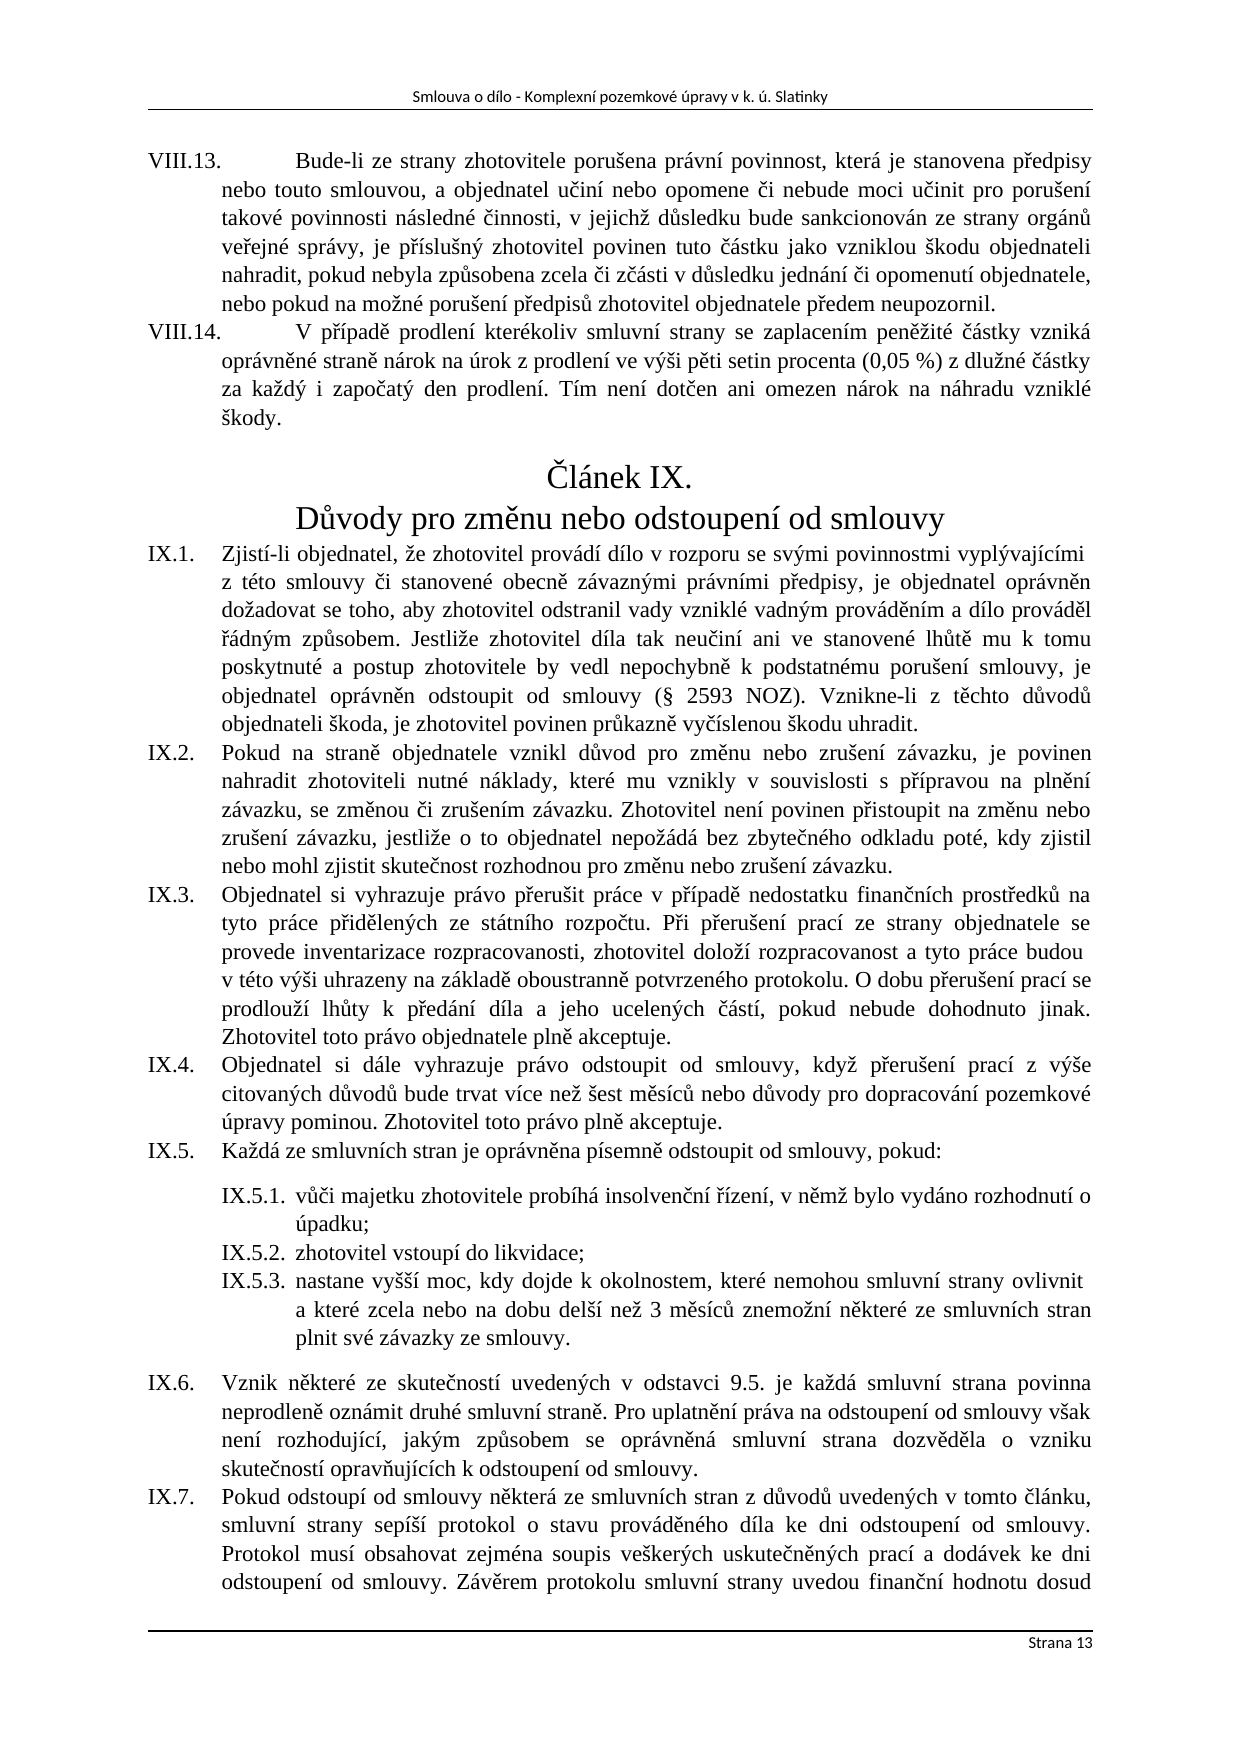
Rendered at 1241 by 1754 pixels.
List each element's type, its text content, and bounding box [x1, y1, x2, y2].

list Objednatel si vyhrazuje právo přerušit práce v případě nedostatku finančních prostředků na tyto práce přidělených ze státního rozpočtu. Při přerušení prací ze strany objednatele se provede inventarizace rozpracovanosti, zhotovitel doloží rozpracovanost a tyto práce budou v této výši uhrazeny na základě oboustranně potvrzeného protokolu. O dobu přerušení prací se prodlouží lhůty k předání díla a jeho ucelených částí, pokud nebude dohodnuto jinak. Zhotovitel toto právo objednatele plně akceptuje. [148, 881, 1093, 1049]
list Objednatel si dále vyhrazuje právo odstoupit od smlouvy, když přerušení prací z výše citovaných důvodů bude trvat více než šest měsíců nebo důvody pro dopracování pozemkové úpravy pominou. Zhotovitel toto právo plně akceptuje. [148, 1052, 1093, 1135]
list Vznik některé ze skutečností uvedených v odstavci 9.5. je každá smluvní strana povinna neprodleně oznámit druhé smluvní straně. Pro uplatnění práva na odstoupení od smlouvy však není rozhodující, jakým způsobem se oprávněná smluvní strana dozvěděla o vzniku skutečností opravňujících k odstoupení od smlouvy. [148, 1369, 1093, 1481]
text zhotovitel vstoupí do likvidace; [221, 1239, 1093, 1265]
list V případě prodlení kterékoliv smluvní strany se zaplacením peněžité částky vzniká oprávněné straně nárok na úrok z prodlení ve výši pěti setin procenta (0,05 %) z dlužné částky za každý i započatý den prodlení. Tím není dotčen ani omezen nárok na náhradu vzniklé škody. [148, 318, 1093, 430]
list Zjistí-li objednatel, že zhotovitel provádí dílo v rozporu se svými povinnostmi vyplývajícími z této smlouvy či stanovené obecně závaznými právními předpisy, je objednatel oprávněn dožadovat se toho, aby zhotovitel odstranil vady vzniklé vadným prováděním a dílo prováděl řádným způsobem. Jestliže zhotovitel díla tak neučiní ani ve stanovené lhůtě mu k tomu poskytnuté a postup zhotovitele by vedl nepochybně k podstatnému porušení smlouvy, je objednatel oprávněn odstoupit od smlouvy (§ 2593 NOZ). Vznikne-li z těchto důvodů objednateli škoda, je zhotovitel povinen průkazně vyčíslenou škodu uhradit. [148, 540, 1093, 737]
list Každá ze smluvních stran je oprávněna písemně odstoupit od smlouvy, pokud: [148, 1137, 1093, 1163]
subtitle Důvody pro změnu nebo odstoupení od smlouvy [148, 457, 1093, 537]
text vůči majetku zhotovitele probíhá insolvenční řízení, v němž bylo vydáno rozhodnutí o úpadku; [221, 1182, 1093, 1237]
text nastane vyšší moc, kdy dojde k okolnostem, které nemohou smluvní strany ovlivnit a které zcela nebo na dobu delší než 3 měsíců znemožní některé ze smluvních stran plnit své závazky ze smlouvy. [221, 1267, 1093, 1351]
list Bude-li ze strany zhotovitele porušena právní povinnost, která je stanovena předpisy nebo touto smlouvou, a objednatel učiní nebo opomene či nebude moci učinit pro porušení takové povinnosti následné činnosti, v jejichž důsledku bude sankcionován ze strany orgánů veřejné správy, je příslušný zhotovitel povinen tuto částku jako vzniklou škodu objednateli nahradit, pokud nebyla způsobena zcela či zčásti v důsledku jednání či opomenutí objednatele, nebo pokud na možné porušení předpisů zhotovitel objednatele předem neupozornil. [148, 148, 1093, 316]
list Pokud na straně objednatele vznikl důvod pro změnu nebo zrušení závazku, je povinen nahradit zhotoviteli nutné náklady, které mu vznikly v souvislosti s přípravou na plnění závazku, se změnou či zrušením závazku. Zhotovitel není povinen přistoupit na změnu nebo zrušení závazku, jestliže o to objednatel nepožádá bez zbytečného odkladu poté, kdy zjistil nebo mohl zjistit skutečnost rozhodnou pro změnu nebo zrušení závazku. [148, 739, 1093, 879]
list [148, 1483, 1093, 1595]
